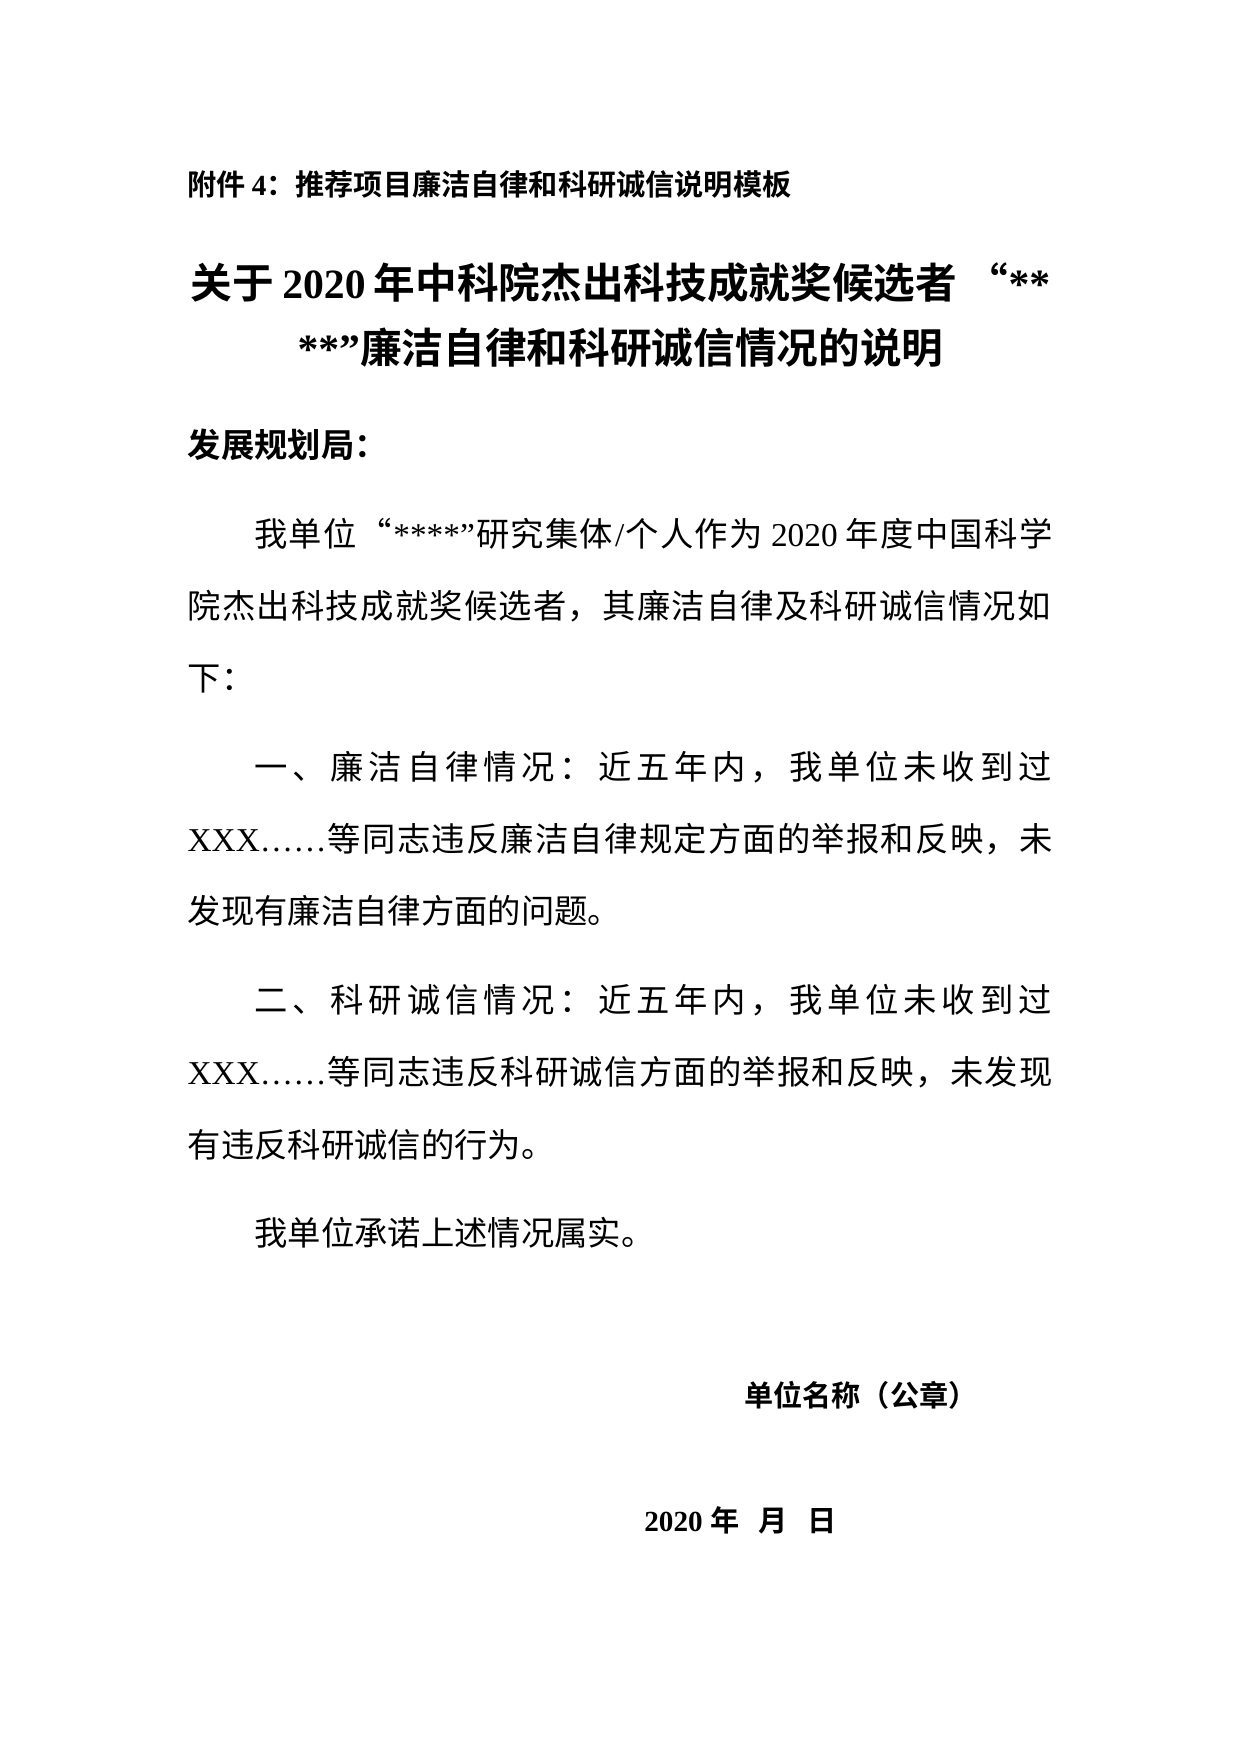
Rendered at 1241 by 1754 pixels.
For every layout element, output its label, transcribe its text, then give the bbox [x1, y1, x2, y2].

text 二、科研诚信情况：近五年内，我单位未收到过XXX……等同志违反科研诚信方面的举报和反映，未发现有违反科研诚信的行为。 [187, 974, 1053, 1167]
text 我单位承诺上述情况属实。 [187, 1207, 1053, 1255]
text 一、廉洁自律情况：近五年内，我单位未收到过XXX……等同志违反廉洁自律规定方面的举报和反映，未发现有廉洁自律方面的问题。 [187, 741, 1053, 933]
text 单位名称（公章） [187, 1373, 1053, 1415]
text 我单位“****”研究集体/个人作为2020年度中国科学院杰出科技成就奖候选者，其廉洁自律及科研诚信情况如下： [187, 507, 1053, 700]
text 关于2020年中科院杰出科技成就奖候选者 “****”廉洁自律和科研诚信情况的说明 [187, 247, 1053, 377]
text 附件4：推荐项目廉洁自律和科研诚信说明模板 [187, 150, 1053, 215]
text 发展规划局： [187, 410, 1053, 475]
text 2020 年 月 日 [187, 1487, 1053, 1552]
